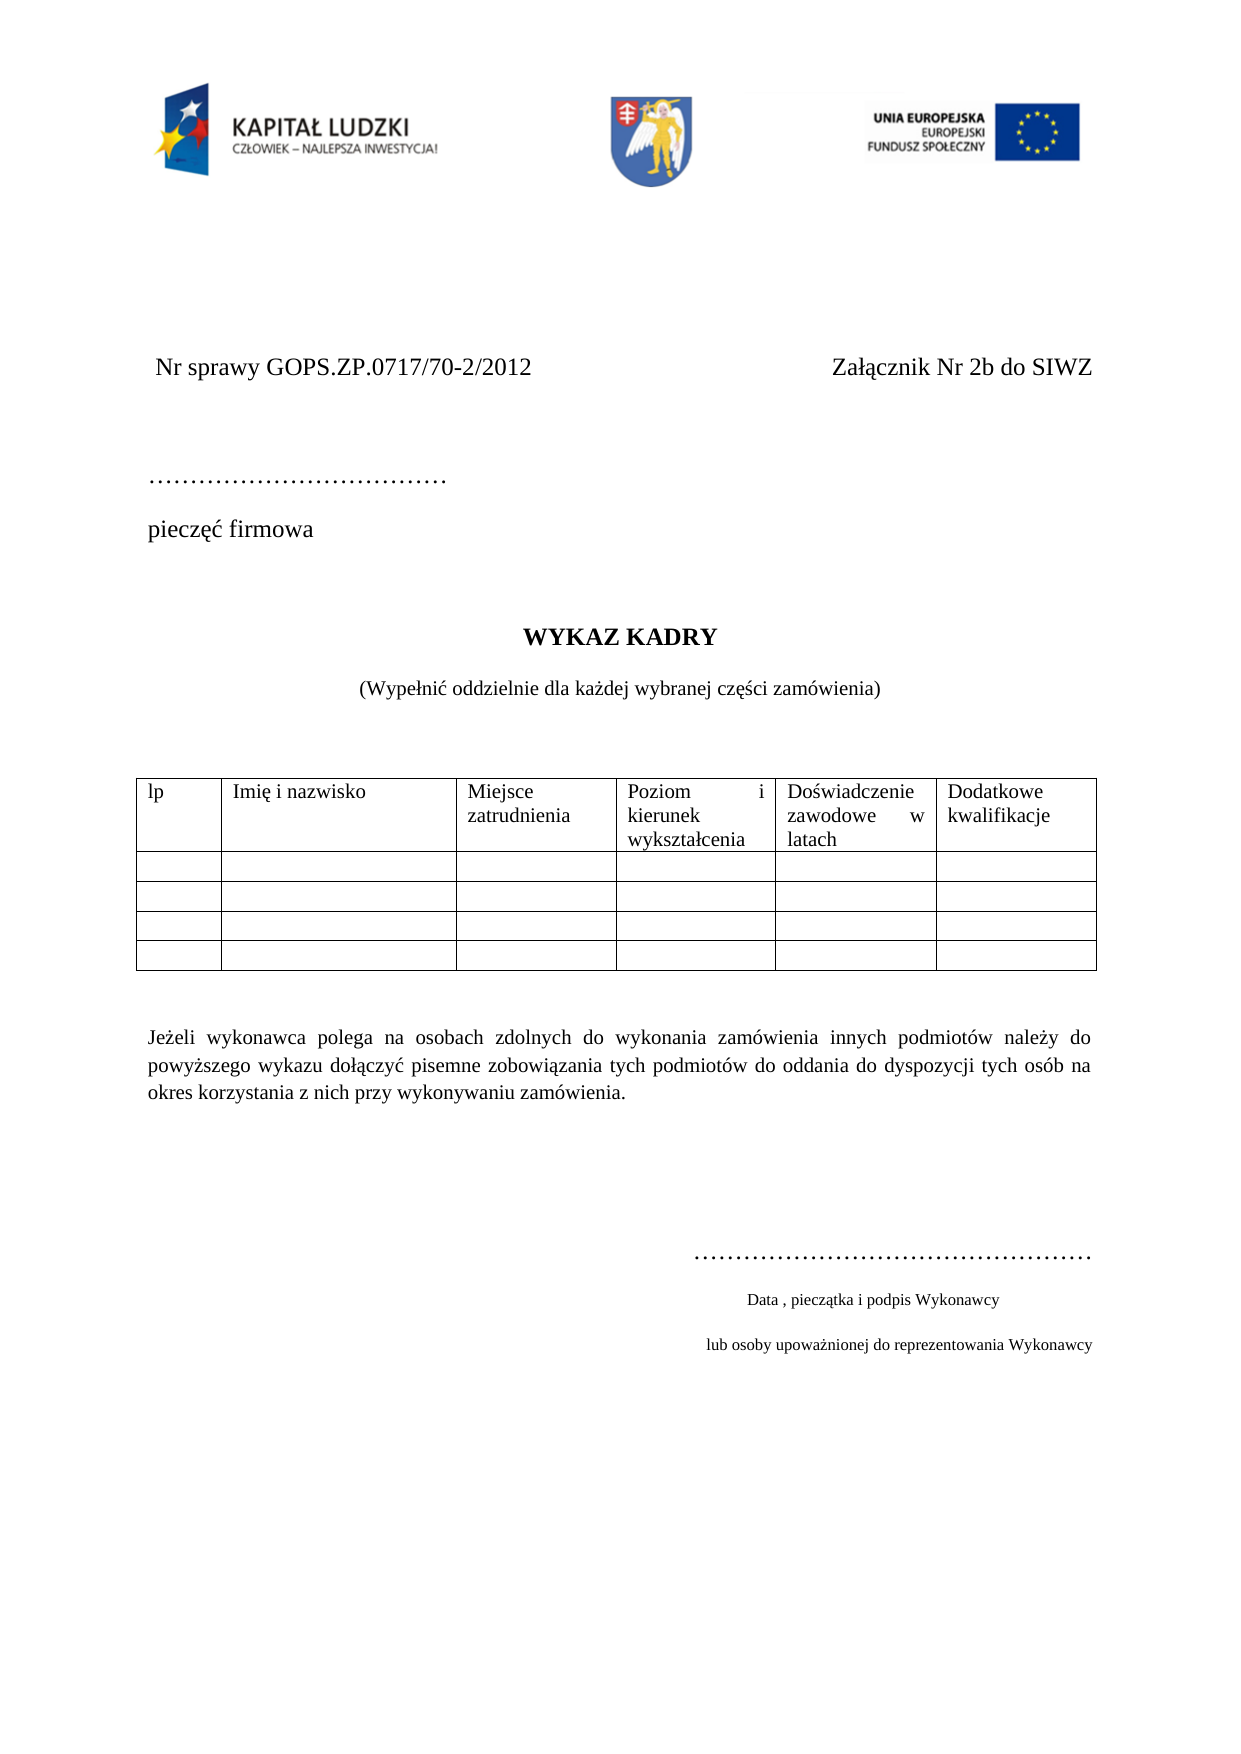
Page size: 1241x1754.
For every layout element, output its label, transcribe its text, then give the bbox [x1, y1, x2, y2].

table_cell [937, 882, 1096, 911]
table_cell [617, 912, 775, 940]
table_header lp [137, 779, 221, 851]
table_cell [137, 941, 221, 970]
table_cell [457, 852, 616, 881]
table_cell [617, 852, 775, 881]
table_cell [617, 882, 775, 911]
table_cell [222, 941, 456, 970]
table_cell [776, 941, 936, 970]
table_cell [137, 912, 221, 940]
text ……………………………… [148, 460, 1093, 489]
table_cell [222, 882, 456, 911]
table_cell [457, 882, 616, 911]
table_cell [457, 912, 616, 940]
table_cell [222, 912, 456, 940]
table_header Dodatkowe kwalifikacje [937, 779, 1096, 851]
text ………………………………………… [148, 1236, 1093, 1265]
text WYKAZ KADRY [148, 622, 1093, 650]
table_cell [457, 941, 616, 970]
table_cell [937, 852, 1096, 881]
table_cell [937, 941, 1096, 970]
text Jeżeli wykonawca polega na osobach zdolnych do wykonania zamówienia innych podmiotów należy do powyższego wykazu dołączyć pisemne zobowiązania tych podmiotów do oddania do dyspozycji tych osób na okres korzystania z nich przy wykonywaniu zamówienia. [148, 1025, 1093, 1104]
table_header Miejsce zatrudnienia [457, 779, 616, 851]
table_cell [137, 852, 221, 881]
table_header Doświadczenie zawodowe w latach [776, 779, 936, 851]
table_cell [617, 941, 775, 970]
text Nr sprawy GOPS.ZP.0717/70-2/2012 Załącznik Nr 2b do SIWZ [148, 352, 1093, 381]
table_header Poziom i kierunek wykształcenia [617, 779, 775, 851]
text pieczęć firmowa [148, 514, 1093, 543]
table_cell [776, 882, 936, 911]
text Data , pieczątka i podpis Wykonawcy [148, 1290, 1093, 1309]
text (Wypełnić oddzielnie dla każdej wybranej części zamówienia) [148, 675, 1093, 699]
picture [147, 73, 1092, 191]
table_cell [222, 852, 456, 881]
table_cell [776, 912, 936, 940]
table_cell [137, 882, 221, 911]
table_cell [937, 912, 1096, 940]
table_header Imię i nazwisko [222, 779, 456, 851]
table_cell [776, 852, 936, 881]
text lub osoby upoważnionej do reprezentowania Wykonawcy [148, 1334, 1093, 1354]
